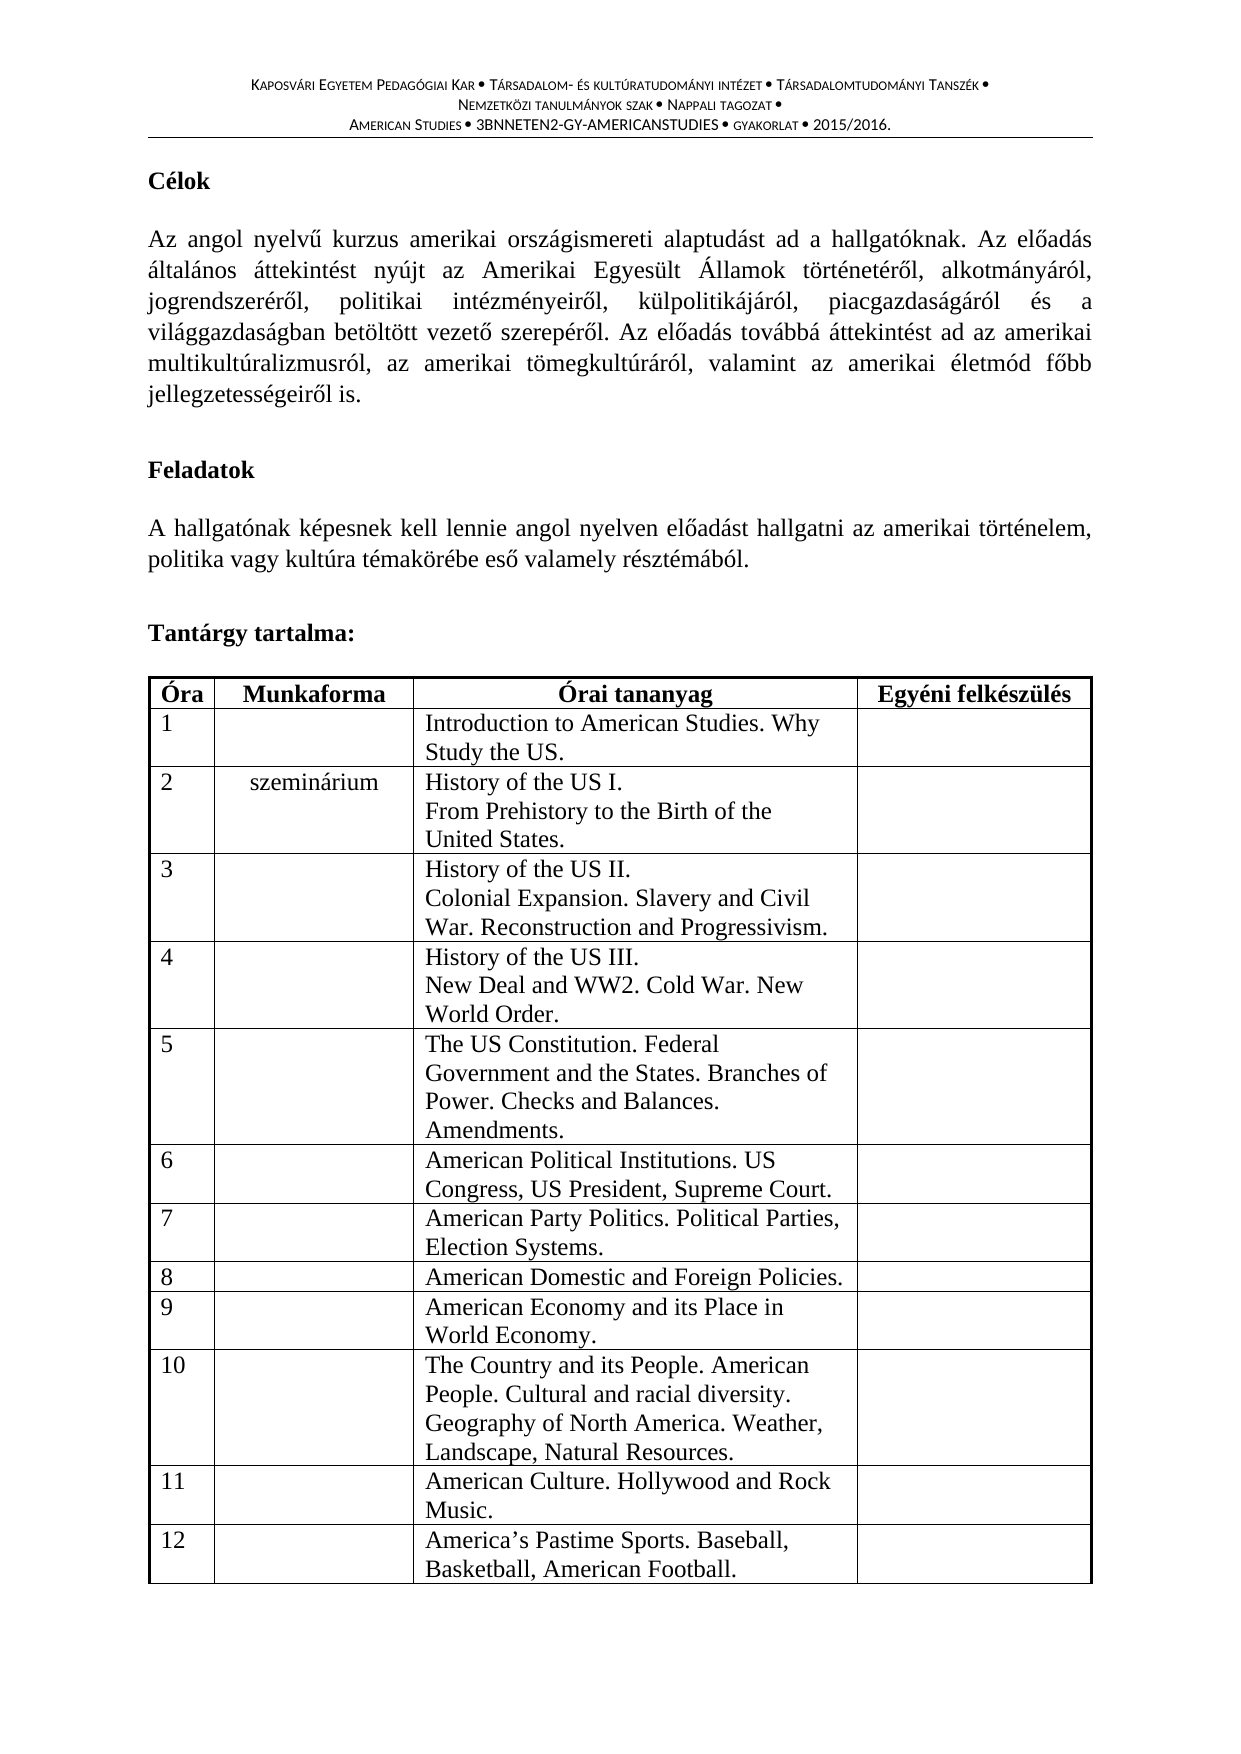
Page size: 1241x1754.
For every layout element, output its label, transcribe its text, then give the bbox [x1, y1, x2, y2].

table_cell [858, 1525, 1090, 1582]
table_cell History of the US II. Colonial Expansion. Slavery and Civil War. Reconstruction and Progressivism. [414, 854, 857, 941]
table_cell 5 [151, 1029, 214, 1144]
table_cell [858, 709, 1090, 766]
table_cell American Culture. Hollywood and Rock Music. [414, 1466, 857, 1524]
table_cell szeminárium [215, 767, 413, 853]
text A hallgatónak képesnek kell lennie angol nyelven előadást hallgatni az amerikai történelem, politika vagy kultúra témakörébe eső valamely résztémából. [148, 513, 1093, 573]
table_cell [858, 1145, 1090, 1202]
table_cell 6 [151, 1145, 214, 1202]
table_cell [215, 1350, 413, 1465]
table_header Óra [151, 679, 214, 707]
table_cell 8 [151, 1262, 214, 1291]
table_cell 9 [151, 1292, 214, 1349]
table_cell [215, 1292, 413, 1349]
table_cell American Party Politics. Political Parties, Election Systems. [414, 1204, 857, 1261]
text Célok [148, 166, 1093, 195]
table_cell [215, 1525, 413, 1582]
table_cell [215, 709, 413, 766]
table_cell [858, 1029, 1090, 1144]
table_cell 1 [151, 709, 214, 766]
table_cell 11 [151, 1466, 214, 1524]
table_cell [858, 767, 1090, 853]
table_cell [215, 1204, 413, 1261]
table_cell The US Constitution. Federal Government and the States. Branches of Power. Checks and Balances. Amendments. [414, 1029, 857, 1144]
table_cell [215, 1029, 413, 1144]
table_cell [215, 854, 413, 941]
table_cell History of the US III. New Deal and WW2. Cold War. New World Order. [414, 942, 857, 1028]
table_cell [858, 1204, 1090, 1261]
table_cell American Economy and its Place in World Economy. [414, 1292, 857, 1349]
table_cell 3 [151, 854, 214, 941]
table_cell America’s Pastime Sports. Baseball, Basketball, American Football. [414, 1525, 857, 1582]
table_cell 2 [151, 767, 214, 853]
table_cell [858, 1292, 1090, 1349]
table_cell 10 [151, 1350, 214, 1465]
table_cell [858, 942, 1090, 1028]
table_cell [215, 942, 413, 1028]
table_cell [858, 1262, 1090, 1291]
table_cell Introduction to American Studies. Why Study the US. [414, 709, 857, 766]
table_cell [215, 1145, 413, 1202]
table_header Egyéni felkészülés [858, 679, 1090, 707]
table_cell [215, 1466, 413, 1524]
table_cell 7 [151, 1204, 214, 1261]
text Feladatok [148, 456, 1093, 484]
table_cell The Country and its People. American People. Cultural and racial diversity. Geography of North America. Weather, Landscape, Natural Resources. [414, 1350, 857, 1465]
table_cell 12 [151, 1525, 214, 1582]
table_cell [858, 854, 1090, 941]
table_cell American Political Institutions. US Congress, US President, Supreme Court. [414, 1145, 857, 1202]
table_cell [215, 1262, 413, 1291]
text Az angol nyelvű kurzus amerikai országismereti alaptudást ad a hallgatóknak. Az előadás általános áttekintést nyújt az Amerikai Egyesült Államok történetéről, alkotmányáról, jogrendszeréről, politikai intézményeiről, külpolitikájáról, piacgazdaságáról és a világgazdaságban betöltött vezető szerepéről. Az előadás továbbá áttekintést ad az amerikai multikultúralizmusról, az amerikai tömegkultúráról, valamint az amerikai életmód főbb jellegzetességeiről is. [148, 224, 1093, 408]
table_cell History of the US I. From Prehistory to the Birth of the United States. [414, 767, 857, 853]
table_cell [858, 1466, 1090, 1524]
table_cell [858, 1350, 1090, 1465]
table_cell American Domestic and Foreign Policies. [414, 1262, 857, 1291]
table_cell 4 [151, 942, 214, 1028]
table_header Órai tananyag [414, 679, 857, 707]
table_header Munkaforma [215, 679, 413, 707]
text Tantárgy tartalma: [148, 618, 1093, 647]
